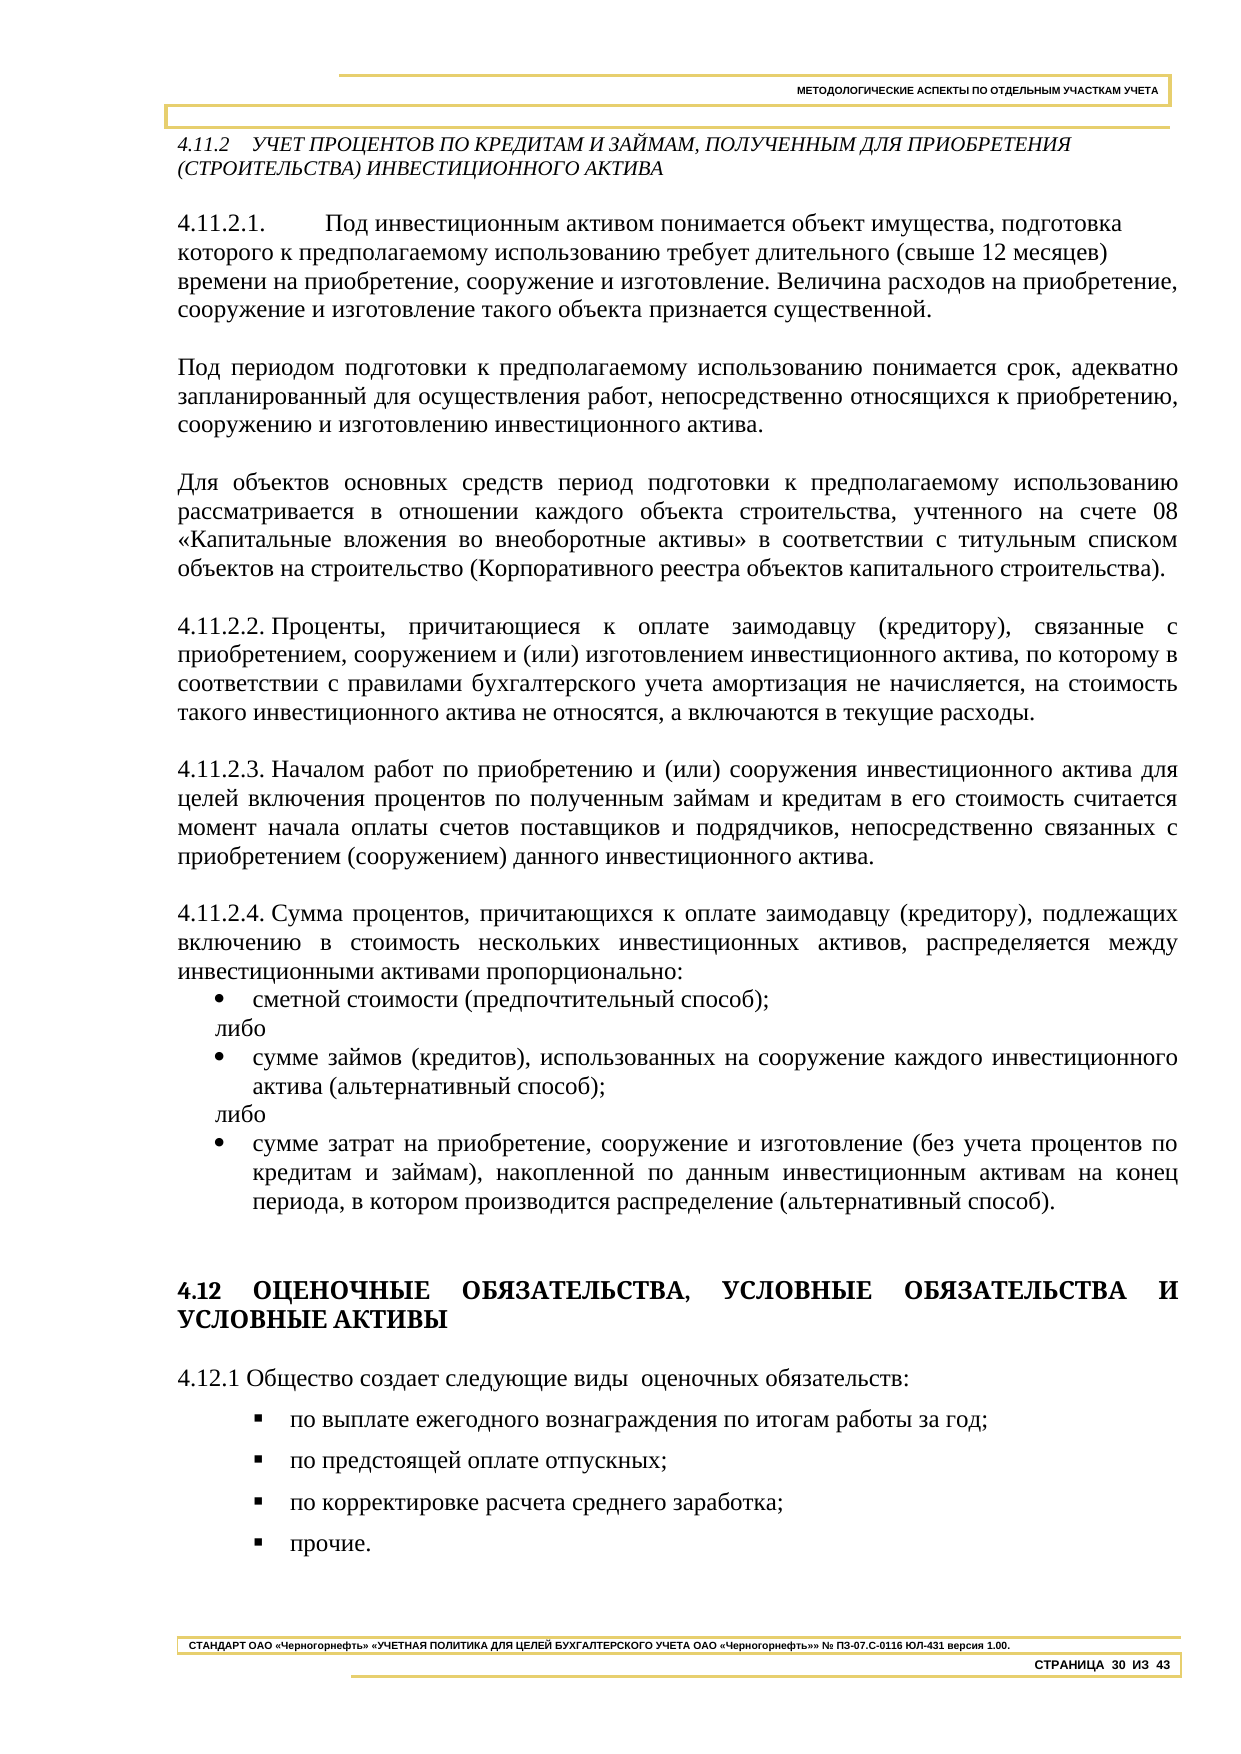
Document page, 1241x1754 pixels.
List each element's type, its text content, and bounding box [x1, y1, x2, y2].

list по корректировке расчета среднего заработка; [252, 1487, 1179, 1516]
text Для объектов основных средств период подготовки к предполагаемому использованию рассматривается в отношении каждого объекта строительства, учтенного на счете 08 «Капитальные вложения во внеоборотные активы» в соответствии с титульным списком объектов на строительство (Корпоративного реестра объектов капитального строительства). [177, 467, 1179, 582]
subtitle 4.12 ОЦЕНОЧНЫЕ ОБЯЗАТЕЛЬСТВА, УСЛОВНЫЕ ОБЯЗАТЕЛЬСТВА И УСЛОВНЫЕ АКТИВЫ [177, 1277, 1179, 1334]
list сумме займов (кредитов), использованных на сооружение каждого инвестиционного актива (альтернативный способ); [215, 1042, 1179, 1099]
list по предстоящей оплате отпускных; [252, 1446, 1179, 1474]
text либо [215, 1099, 1179, 1128]
text Под периодом подготовки к предполагаемому использованию понимается срок, адекватно запланированный для осуществления работ, непосредственно относящихся к приобретению, сооружению и изготовлению инвестиционного актива. [177, 352, 1179, 438]
text 4.11.2.4. Сумма процентов, причитающихся к оплате заимодавцу (кредитору), подлежащих включению в стоимость нескольких инвестиционных активов, распределяется между инвестиционными активами пропорционально: [177, 898, 1179, 984]
text 4.12.1 Общество создает следующие виды оценочных обязательств: [177, 1363, 1179, 1392]
list прочие. [252, 1528, 1179, 1557]
list сметной стоимости (предпочтительный способ); [215, 984, 1179, 1013]
text 4.11.2.3. Началом работ по приобретению и (или) сооружения инвестиционного актива для целей включения процентов по полученным займам и кредитам в его стоимость считается момент начала оплаты счетов поставщиков и подрядчиков, непосредственно связанных с приобретением (сооружением) данного инвестиционного актива. [177, 754, 1179, 869]
text либо [215, 1013, 1179, 1042]
text 4.11.2.2. Проценты, причитающиеся к оплате заимодавцу (кредитору), связанные с приобретением, сооружением и (или) изготовлением инвестиционного актива, по которому в соответствии с правилами бухгалтерского учета амортизация не начисляется, на стоимость такого инвестиционного актива не относятся, а включаются в текущие расходы. [177, 611, 1179, 726]
text 4.11.2.1. Под инвестиционным активом понимается объект имущества, подготовка которого к предполагаемому использованию требует длительного (свыше 12 месяцев) времени на приобретение, сооружение и изготовление. Величина расходов на приобретение, сооружение и изготовление такого объекта признается существенной. [177, 208, 1181, 323]
text 4.11.2 учет процентов по кредитам и займам, полученным для приобретения (строительства) инвестиционного актива [177, 131, 1181, 179]
list сумме затрат на приобретение, сооружение и изготовление (без учета процентов по кредитам и займам), накопленной по данным инвестиционным активам на конец периода, в котором производится распределение (альтернативный способ). [215, 1128, 1179, 1214]
list по выплате ежегодного вознаграждения по итогам работы за год; [252, 1404, 1179, 1433]
